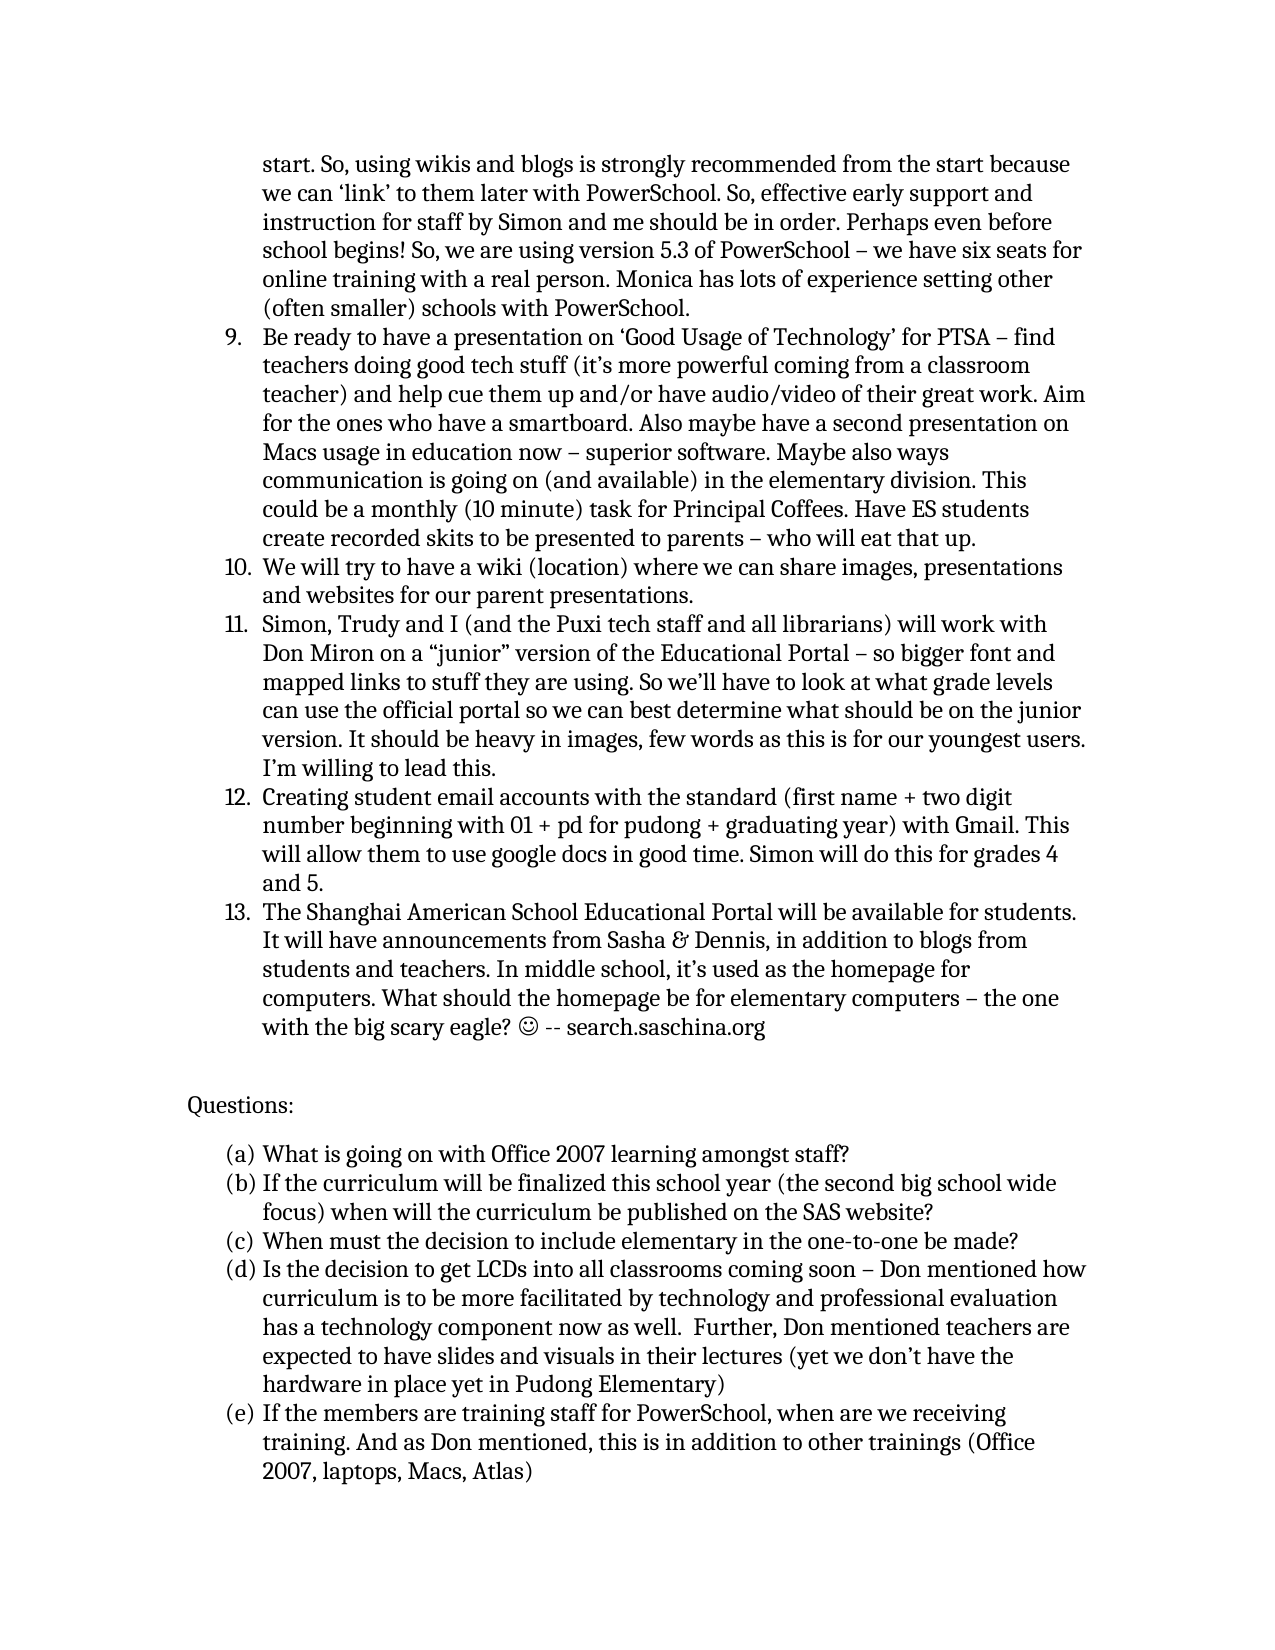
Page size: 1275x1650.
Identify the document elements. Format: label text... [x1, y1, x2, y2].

list We will try to have a wiki (location) where we can share images, presentations and websites for our parent presentations. [225, 552, 1087, 610]
list If the members are training staff for PowerSchool, when are we receiving training. And as Don mentioned, this is in addition to other trainings (Office 2007, laptops, Macs, Atlas) [225, 1399, 1087, 1485]
list When must the decision to include elementary in the one-to-one be made? [225, 1227, 1087, 1255]
list What is going on with Office 2007 learning amongst staff? [225, 1140, 1087, 1169]
list Is the decision to get LCDs into all classrooms coming soon – Don mentioned how curriculum is to be more facilitated by technology and professional evaluation has a technology component now as well. Further, Don mentioned teachers are expected to have slides and visuals in their lectures (yet we don’t have the hardware in place yet in Pudong Elementary) [225, 1255, 1087, 1399]
list Simon, Trudy and I (and the Puxi tech staff and all librarians) will work with Don Miron on a “junior” version of the Educational Portal – so bigger font and mapped links to stuff they are using. So we’ll have to look at what grade levels can use the official portal so we can best determine what should be on the junior version. It should be heavy in images, few words as this is for our youngest users. I’m willing to lead this. [225, 610, 1087, 782]
text Questions: [187, 1091, 1087, 1119]
list If the curriculum will be finalized this school year (the second big school wide focus) when will the curriculum be published on the SAS website? [225, 1169, 1087, 1227]
list Be ready to have a presentation on ‘Good Usage of Technology’ for PTSA – find teachers doing good tech stuff (it’s more powerful coming from a classroom teacher) and help cue them up and/or have audio/video of their great work. Aim for the ones who have a smartboard. Also maybe have a second presentation on Macs usage in education now – superior software. Maybe also ways communication is going on (and available) in the elementary division. This could be a monthly (10 minute) task for Principal Coffees. Have ES students create recorded skits to be presented to parents – who will eat that up. [225, 322, 1087, 552]
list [225, 150, 1087, 322]
list Creating student email accounts with the standard (first name + two digit number beginning with 01 + pd for pudong + graduating year) with Gmail. This will allow them to use google docs in good time. Simon will do this for grades 4 and 5. [225, 782, 1087, 897]
list The Shanghai American School Educational Portal will be available for students. It will have announcements from Sasha & Dennis, in addition to blogs from students and teachers. In middle school, it’s used as the homepage for computers. What should the homepage be for elementary computers – the one with the big scary eagle? -- search.saschina.org [225, 897, 1087, 1041]
